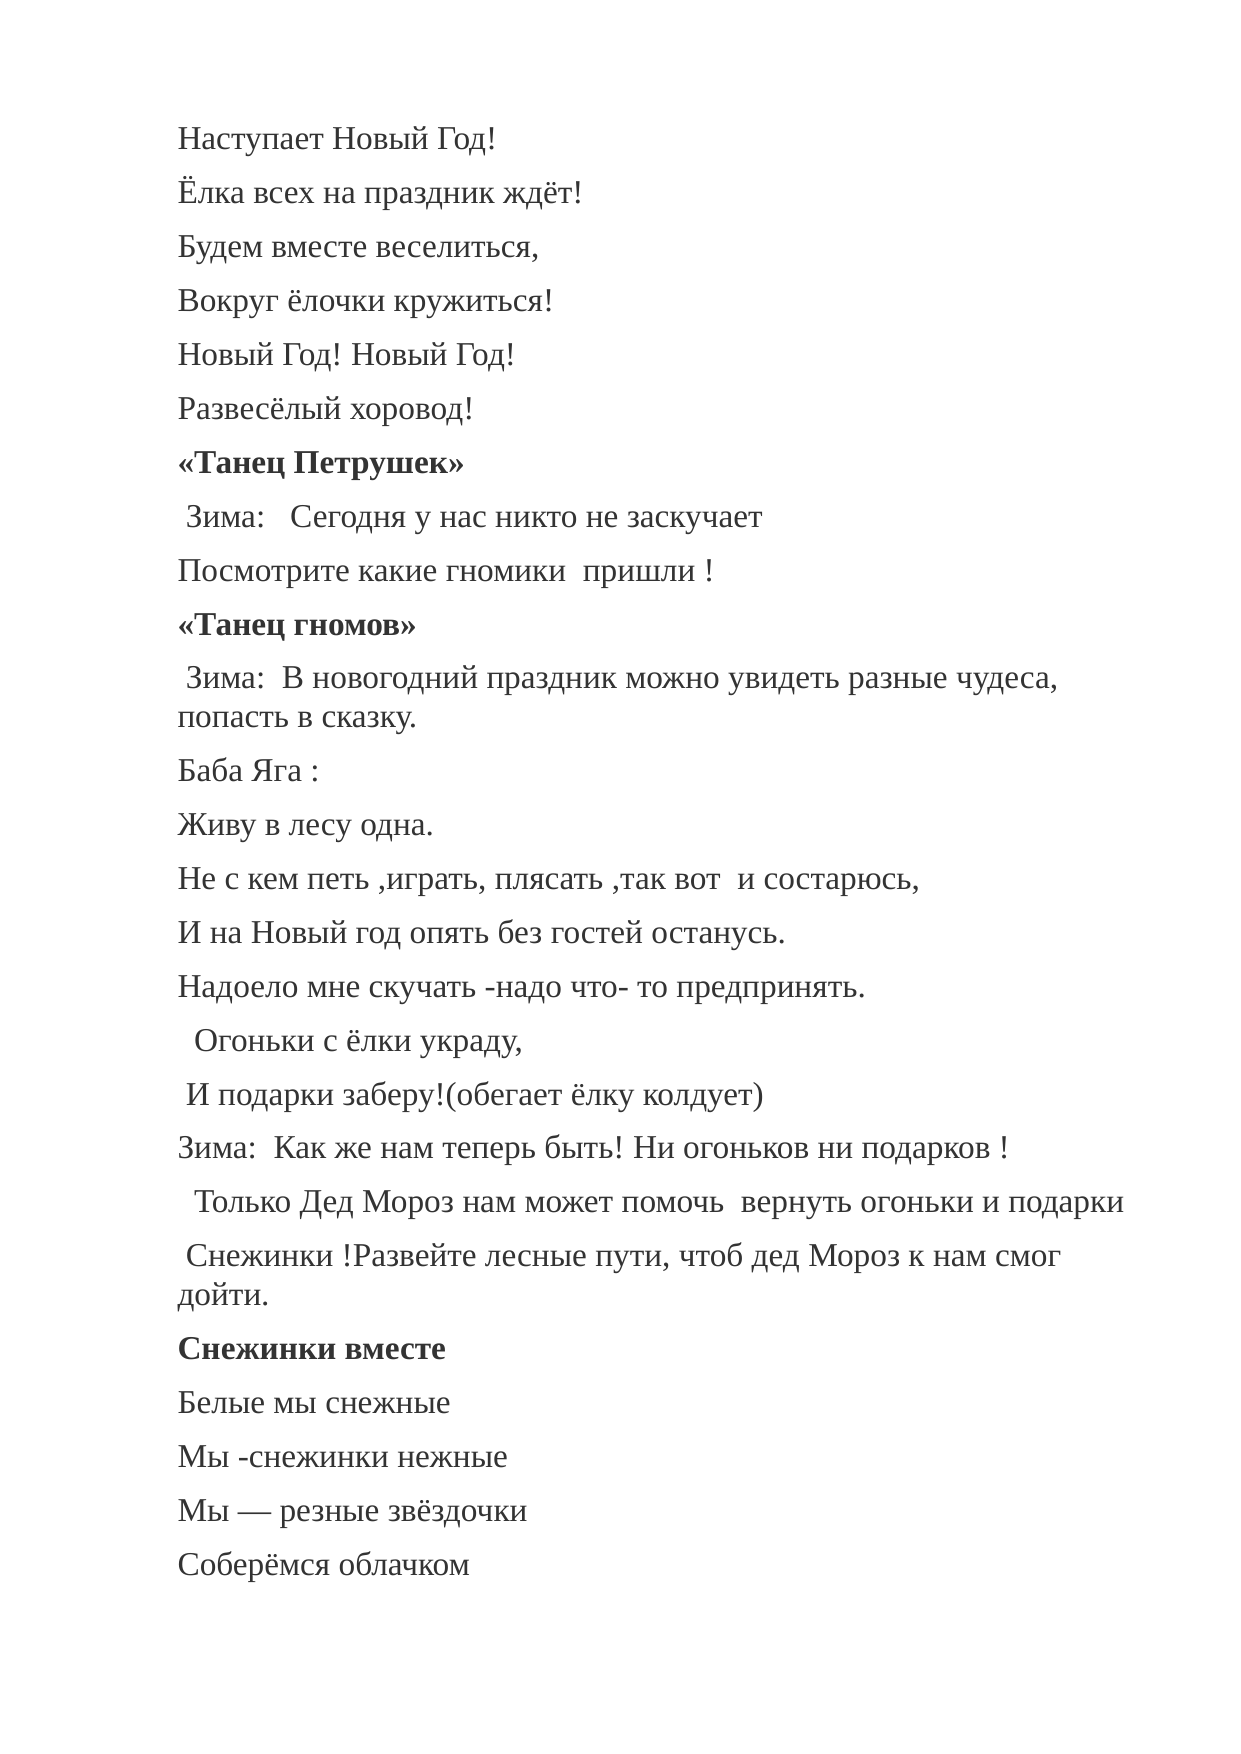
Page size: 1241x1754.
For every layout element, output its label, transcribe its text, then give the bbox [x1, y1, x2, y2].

text Вокруг ёлочки кружиться! [177, 280, 1152, 318]
text Зима: Как же нам теперь быть! Ни огоньков ни подарков ! [177, 1128, 1152, 1166]
text Не с кем петь ,играть, плясать ,так вот и состарюсь, [177, 858, 1152, 896]
text Снежинки вместе [177, 1328, 1152, 1366]
text Зима: В новогодний праздник можно увидеть разные чудеса, попасть в сказку. [177, 658, 1152, 734]
text Баба Яга : [177, 750, 1152, 788]
text Развесёлый хоровод! [177, 388, 1152, 426]
text И подарки заберу!(обегает ёлку колдует) [177, 1074, 1152, 1112]
text Снежинки !Развейте лесные пути, чтоб дед Мороз к нам смог дойти. [177, 1236, 1152, 1312]
text Ёлка всех на праздник ждёт! [177, 172, 1152, 210]
text Огоньки с ёлки украду, [177, 1020, 1152, 1058]
text Живу в лесу одна. [177, 804, 1152, 842]
text Зима: Сегодня у нас никто не заскучает [177, 496, 1152, 534]
text «Танец Петрушек» [177, 442, 1152, 480]
text Надоело мне скучать -надо что- то предпринять. [177, 966, 1152, 1004]
text Новый Год! Новый Год! [177, 334, 1152, 372]
text Только Дед Мороз нам может помочь вернуть огоньки и подарки [177, 1182, 1152, 1220]
text Наступает Новый Год! [177, 118, 1152, 156]
text И на Новый год опять без гостей останусь. [177, 912, 1152, 950]
text Посмотрите какие гномики пришли ! [177, 550, 1152, 588]
text Мы — резные звёздочки [177, 1490, 1152, 1528]
text Соберёмся облачком [177, 1544, 1152, 1582]
text Будем вместе веселиться, [177, 226, 1152, 264]
text Мы -снежинки нежные [177, 1436, 1152, 1474]
text «Танец гномов» [177, 604, 1152, 642]
text Белые мы снежные [177, 1382, 1152, 1420]
